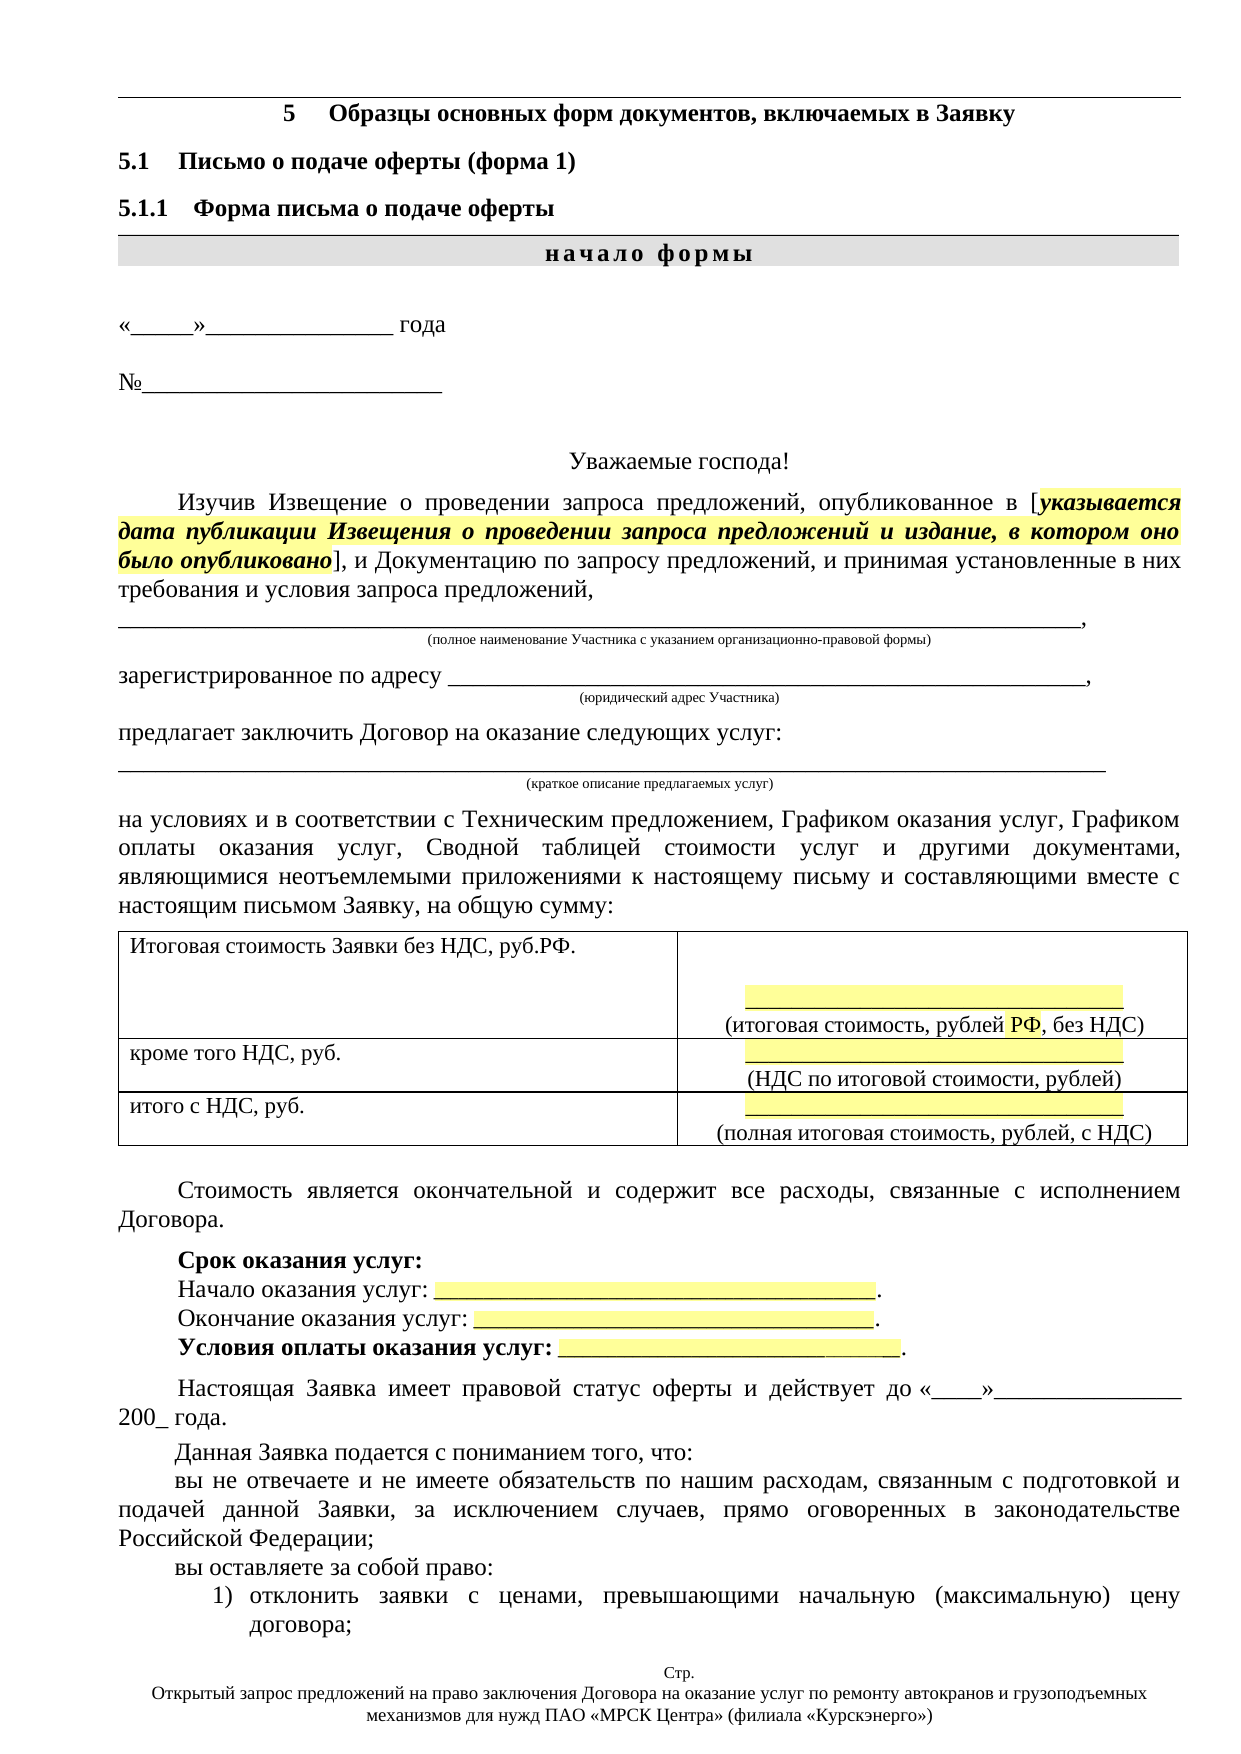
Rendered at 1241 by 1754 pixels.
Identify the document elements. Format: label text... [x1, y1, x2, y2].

text Изучив Извещение о проведении запроса предложений, опубликованное в [указывается дата публикации Извещения о проведении запроса предложений и издание, в котором оно было опубликовано], и Документацию по запросу предложений, и принимая установленные в них требования и условия запроса предложений, [118, 487, 1181, 516]
text Изучив Извещение о проведении запроса предложений, опубликованное в [указывается дата публикации Извещения о проведении запроса предложений и издание, в котором оно было опубликовано], и Документацию по запросу предложений, и принимая установленные в них требования и условия запроса предложений, [118, 545, 1181, 602]
text Уважаемые господа! [118, 446, 1181, 475]
text №________________________ [118, 367, 635, 396]
text вы оставляете за собой право: [118, 1552, 1181, 1580]
text (полное наименование Участника с указанием организационно-правовой формы) [118, 631, 1181, 660]
text (краткое описание предлагаемых услуг) [118, 775, 1181, 804]
table_cell _________________________________ (полная итоговая стоимость, рублей, с НДС) [678, 1093, 1187, 1145]
table_header _________________________________ (итоговая стоимость, рублей РФ, без НДС) [678, 932, 1187, 1038]
text Окончание оказания услуг: ________________________________________________. [118, 1303, 1181, 1332]
text «_____»_______________ года [118, 309, 635, 338]
text Данная Заявка подается с пониманием того, что: [118, 1437, 1181, 1465]
table_cell кроме того НДС, руб. [119, 1039, 677, 1091]
text Настоящая Заявка имеет правовой статус оферты и действует до «____»_______________ 200_ года. [118, 1373, 1181, 1430]
subtitle Образцы основных форм документов, включаемых в Заявку [117, 98, 1181, 127]
text вы не отвечаете и не имеете обязательств по нашим расходам, связанным с подготовкой и подачей данной Заявки, за исключением случаев, прямо оговоренных в законодательстве Российской Федерации; [118, 1465, 1181, 1552]
text (юридический адрес Участника) [118, 689, 1181, 717]
table_header Итоговая стоимость Заявки без НДС, руб.РФ. [119, 932, 677, 1038]
text зарегистрированное по адресу ___________________________________________________, [118, 660, 1181, 689]
text Начало оказания услуг: _____________________________________________________. [118, 1274, 1181, 1303]
subtitle Форма письма о подаче оферты [118, 193, 1181, 222]
text Срок оказания услуг: [118, 1245, 1181, 1274]
text Условия оплаты оказания услуг: _________________________________________. [118, 1332, 1181, 1360]
text Стоимость является окончательной и содержит все расходы, связанные с исполнением Договора. [118, 1175, 1181, 1233]
text начало формы [118, 236, 1179, 266]
text _______________________________________________________________________________ [118, 746, 1181, 775]
table_cell итого с НДС, руб. [119, 1093, 677, 1145]
text _____________________________________________________________________________, [118, 602, 1181, 631]
text предлагает заключить Договор на оказание следующих услуг: [118, 717, 1181, 746]
subtitle Письмо о подаче оферты (форма 1) [118, 146, 1181, 175]
list отклонить заявки с ценами, превышающими начальную (максимальную) цену договора; [212, 1580, 1181, 1638]
table_cell _________________________________ (НДС по итоговой стоимости, рублей) [678, 1039, 1187, 1091]
text на условиях и в соответствии с Техническим предложением, Графиком оказания услуг, Графиком оплаты оказания услуг, Сводной таблицей стоимости услуг и другими документами, являющимися неотъемлемыми приложениями к настоящему письму и составляющими вместе с настоящим письмом Заявку, на общую сумму: [118, 804, 1181, 919]
